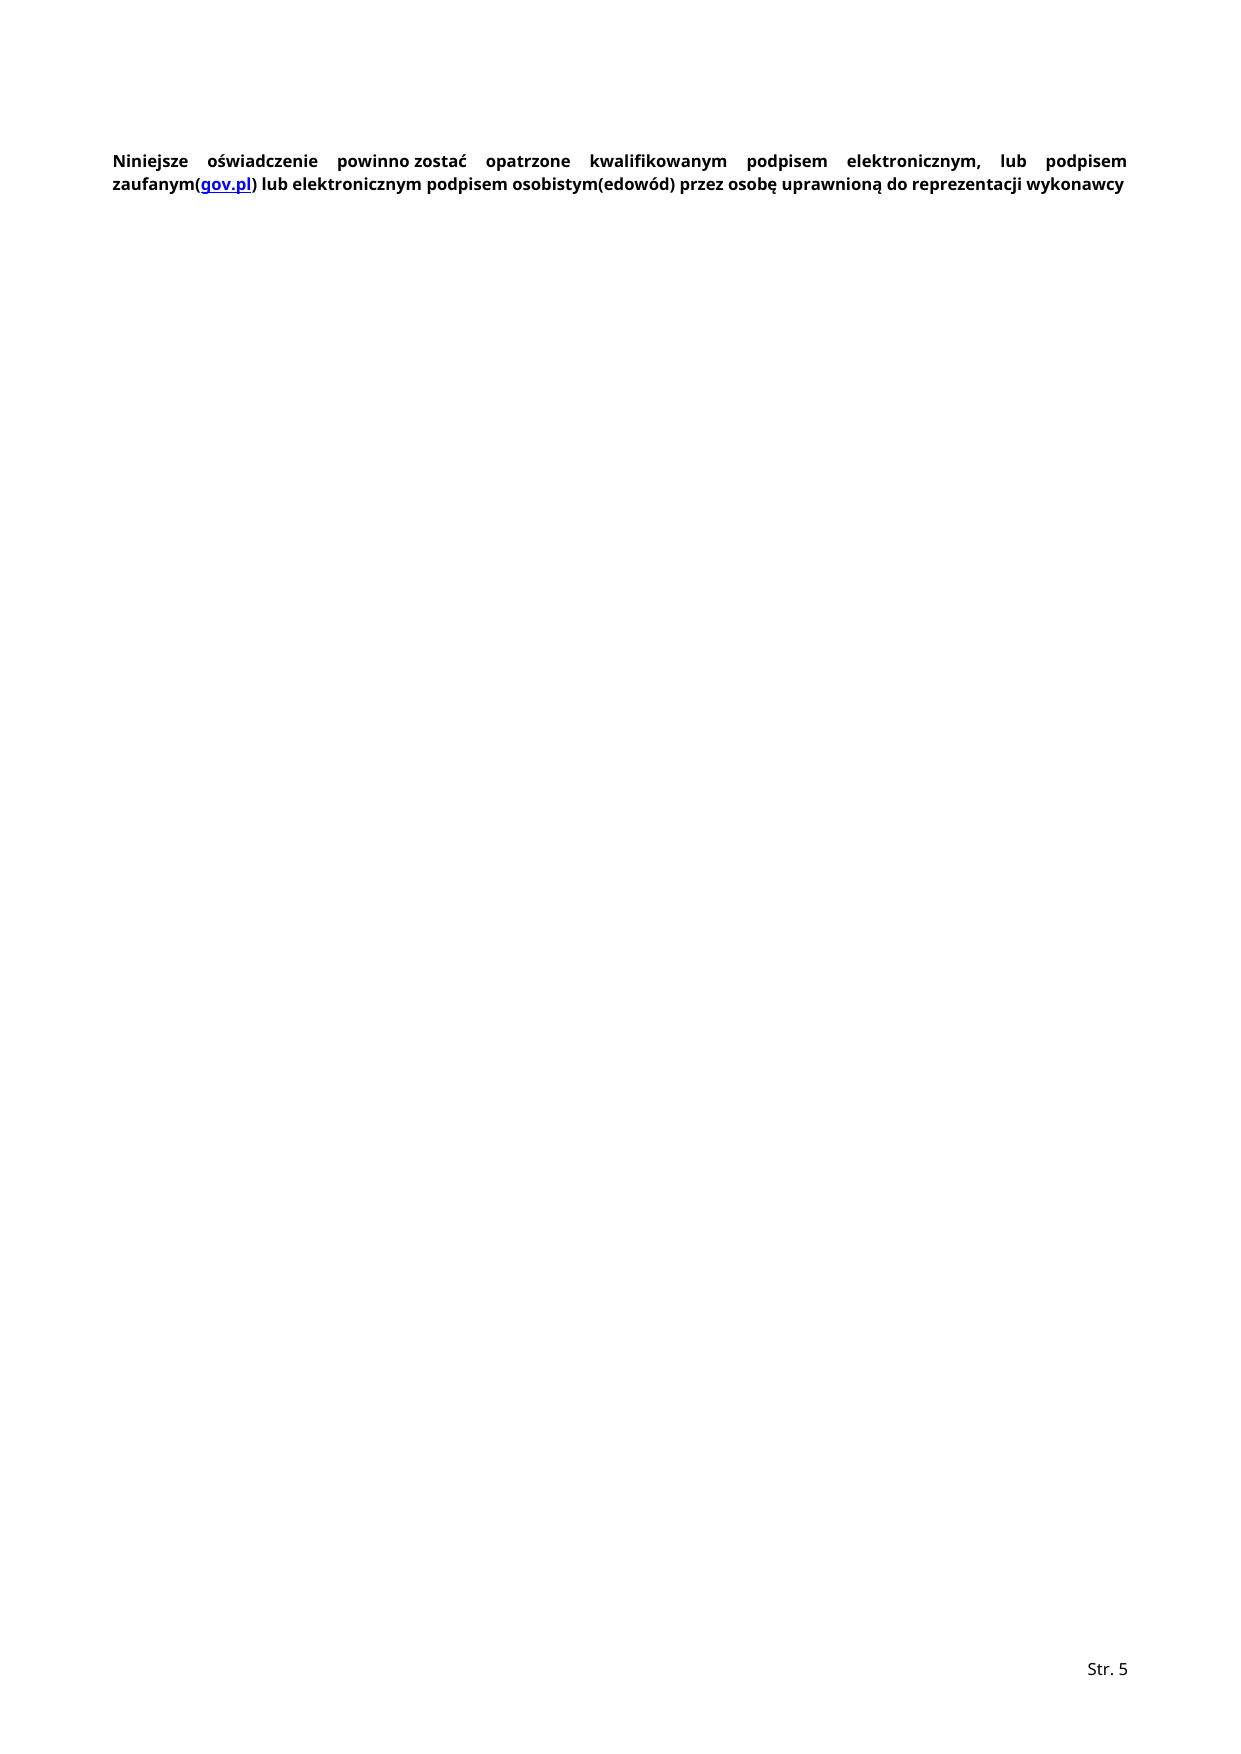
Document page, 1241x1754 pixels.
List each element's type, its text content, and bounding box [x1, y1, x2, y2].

text Niniejsze oświadczenie powinno zostać opatrzone kwalifikowanym podpisem elektronicznym, lub podpisem zaufanym(gov.pl) lub elektronicznym podpisem osobistym(edowód) przez osobę uprawnioną do reprezentacji wykonawcy [112, 150, 1128, 195]
